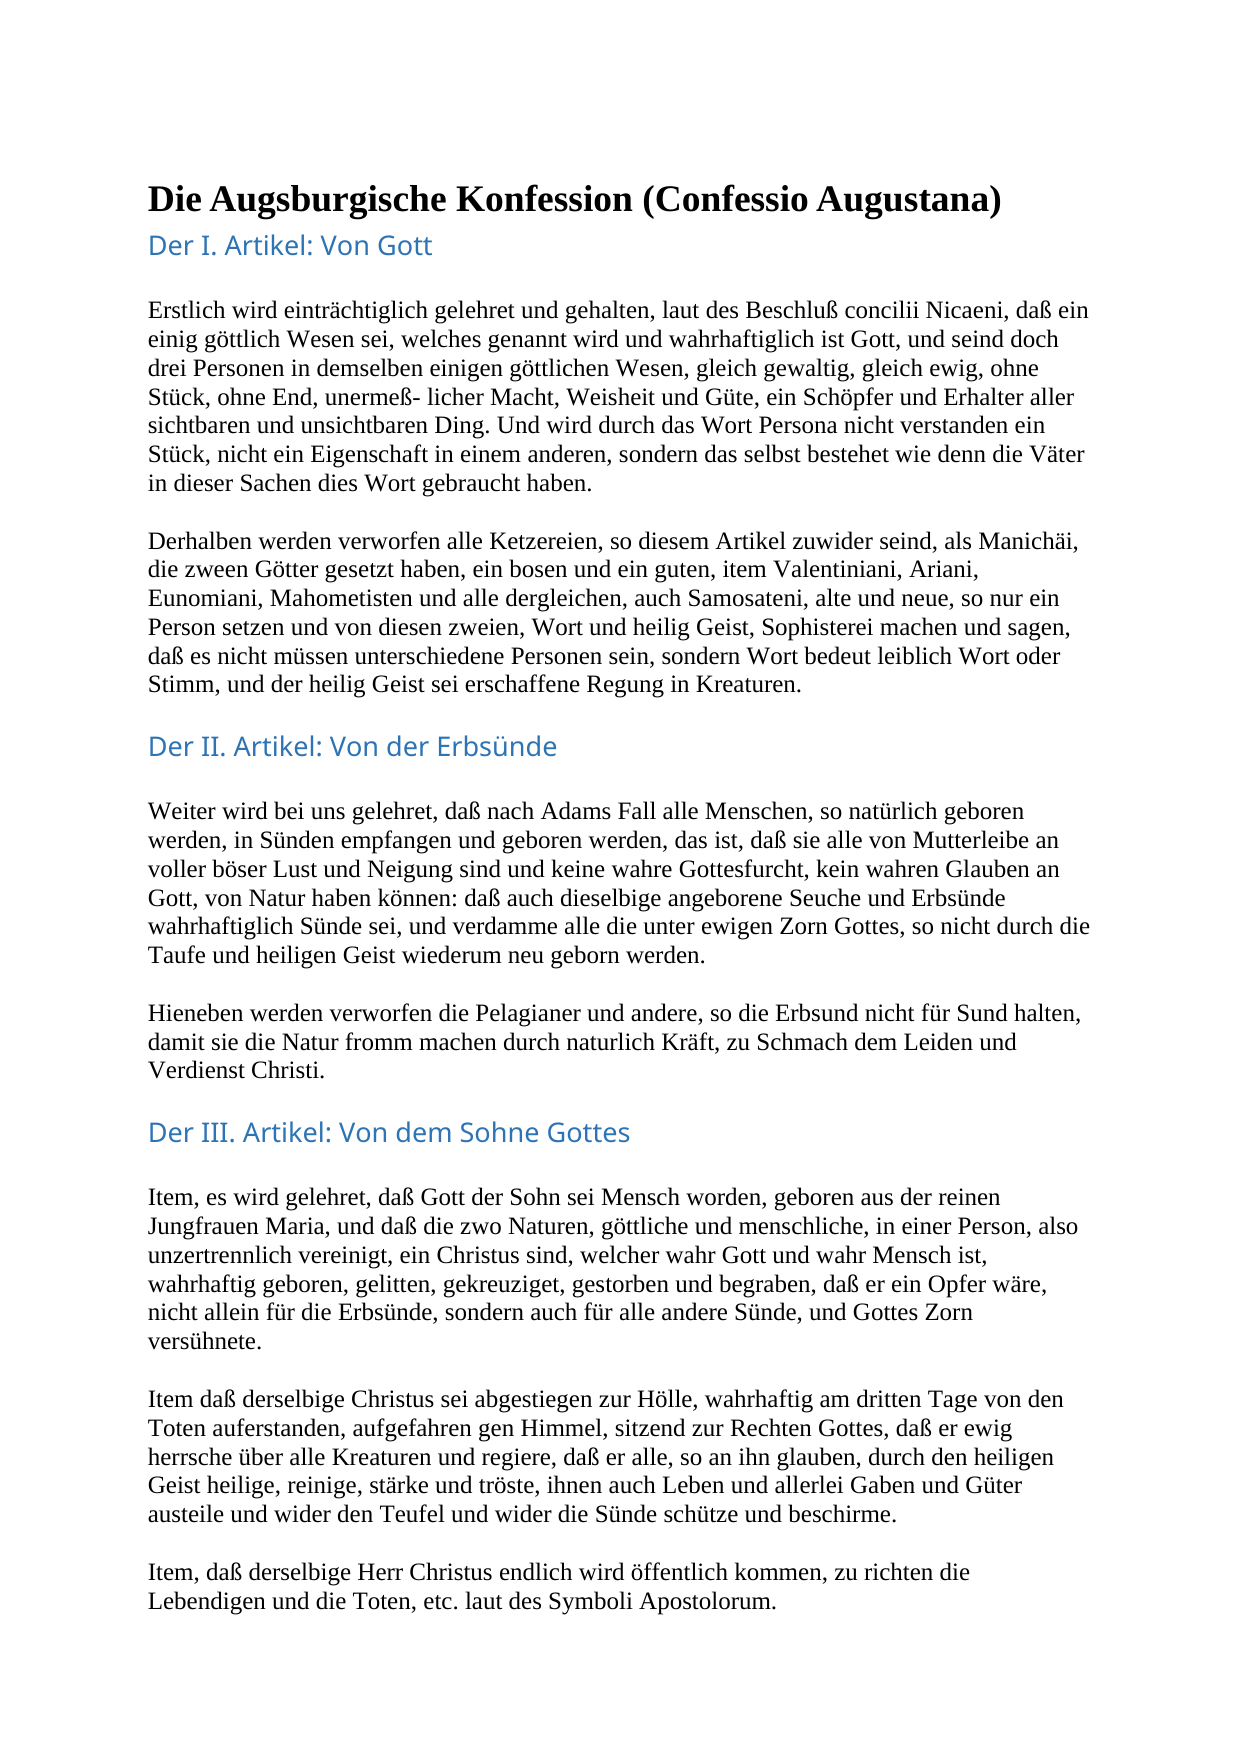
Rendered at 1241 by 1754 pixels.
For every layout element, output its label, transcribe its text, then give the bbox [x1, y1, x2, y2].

text Erstlich wird einträchtiglich gelehret und gehalten, laut des Beschluß concilii Nicaeni, daß ein einig göttlich Wesen sei, welches genannt wird und wahrhaftiglich ist Gott, und seind doch drei Personen in demselben einigen göttlichen Wesen, gleich gewaltig, gleich ewig, ohne Stück, ohne End, unermeß- licher Macht, Weisheit und Güte, ein Schöpfer und Erhalter aller sichtbaren und unsichtbaren Ding. Und wird durch das Wort Persona nicht verstanden ein Stück, nicht ein Eigenschaft in einem anderen, sondern das selbst bestehet wie denn die Väter in dieser Sachen dies Wort gebraucht haben. [148, 295, 1093, 497]
text Item, daß derselbige Herr Christus endlich wird öffentlich kommen, zu richten die Lebendigen und die Toten, etc. laut des Symboli Apostolorum. [148, 1557, 1093, 1614]
text Item, es wird gelehret, daß Gott der Sohn sei Mensch worden, geboren aus der reinen Jungfrauen Maria, und daß die zwo Naturen, göttliche und menschliche, in einer Person, also unzertrennlich vereinigt, ein Christus sind, welcher wahr Gott und wahr Mensch ist, wahrhaftig geboren, gelitten, gekreuziget, gestorben und begraben, daß er ein Opfer wäre, nicht allein für die Erbsünde, sondern auch für alle andere Sünde, und Gottes Zorn versühnete. [148, 1182, 1093, 1355]
subtitle Der II. Artikel: Von der Erbsünde [148, 727, 1093, 764]
text Derhalben werden verworfen alle Ketzereien, so diesem Artikel zuwider seind, als Manichäi, die zween Götter gesetzt haben, ein bosen und ein guten, item Valentiniani, Ariani, Eunomiani, Mahometisten und alle dergleichen, auch Samosateni, alte und neue, so nur ein Person setzen und von diesen zweien, Wort und heilig Geist, Sophisterei machen und sagen, daß es nicht müssen unterschiedene Personen sein, sondern Wort bedeut leiblich Wort oder Stimm, und der heilig Geist sei erschaffene Regung in Kreaturen. [148, 526, 1093, 698]
subtitle Die Augsburgische Konfession (Confessio Augustana) [148, 177, 1093, 220]
text Hieneben werden verworfen die Pelagianer und andere, so die Erbsund nicht für Sund halten, damit sie die Natur fromm machen durch naturlich Kräft, zu Schmach dem Leiden und Verdienst Christi. [148, 998, 1093, 1084]
text Weiter wird bei uns gelehret, daß nach Adams Fall alle Menschen, so natürlich geboren werden, in Sünden empfangen und geboren werden, das ist, daß sie alle von Mutterleibe an voller böser Lust und Neigung sind und keine wahre Gottesfurcht, kein wahren Glauben an Gott, von Natur haben können: daß auch dieselbige angeborene Seuche und Erbsünde wahrhaftiglich Sünde sei, und verdamme alle die unter ewigen Zorn Gottes, so nicht durch die Taufe und heiligen Geist wiederum neu geborn werden. [148, 796, 1093, 969]
subtitle Der III. Artikel: Von dem Sohne Gottes [148, 1113, 1093, 1150]
subtitle Der I. Artikel: Von Gott [148, 226, 1093, 263]
text Item daß derselbige Christus sei abgestiegen zur Hölle, wahrhaftig am dritten Tage von den Toten auferstanden, aufgefahren gen Himmel, sitzend zur Rechten Gottes, daß er ewig herrsche über alle Kreaturen und regiere, daß er alle, so an ihn glauben, durch den heiligen Geist heilige, reinige, stärke und tröste, ihnen auch Leben und allerlei Gaben und Güter austeile und wider den Teufel und wider die Sünde schütze und beschirme. [148, 1384, 1093, 1528]
